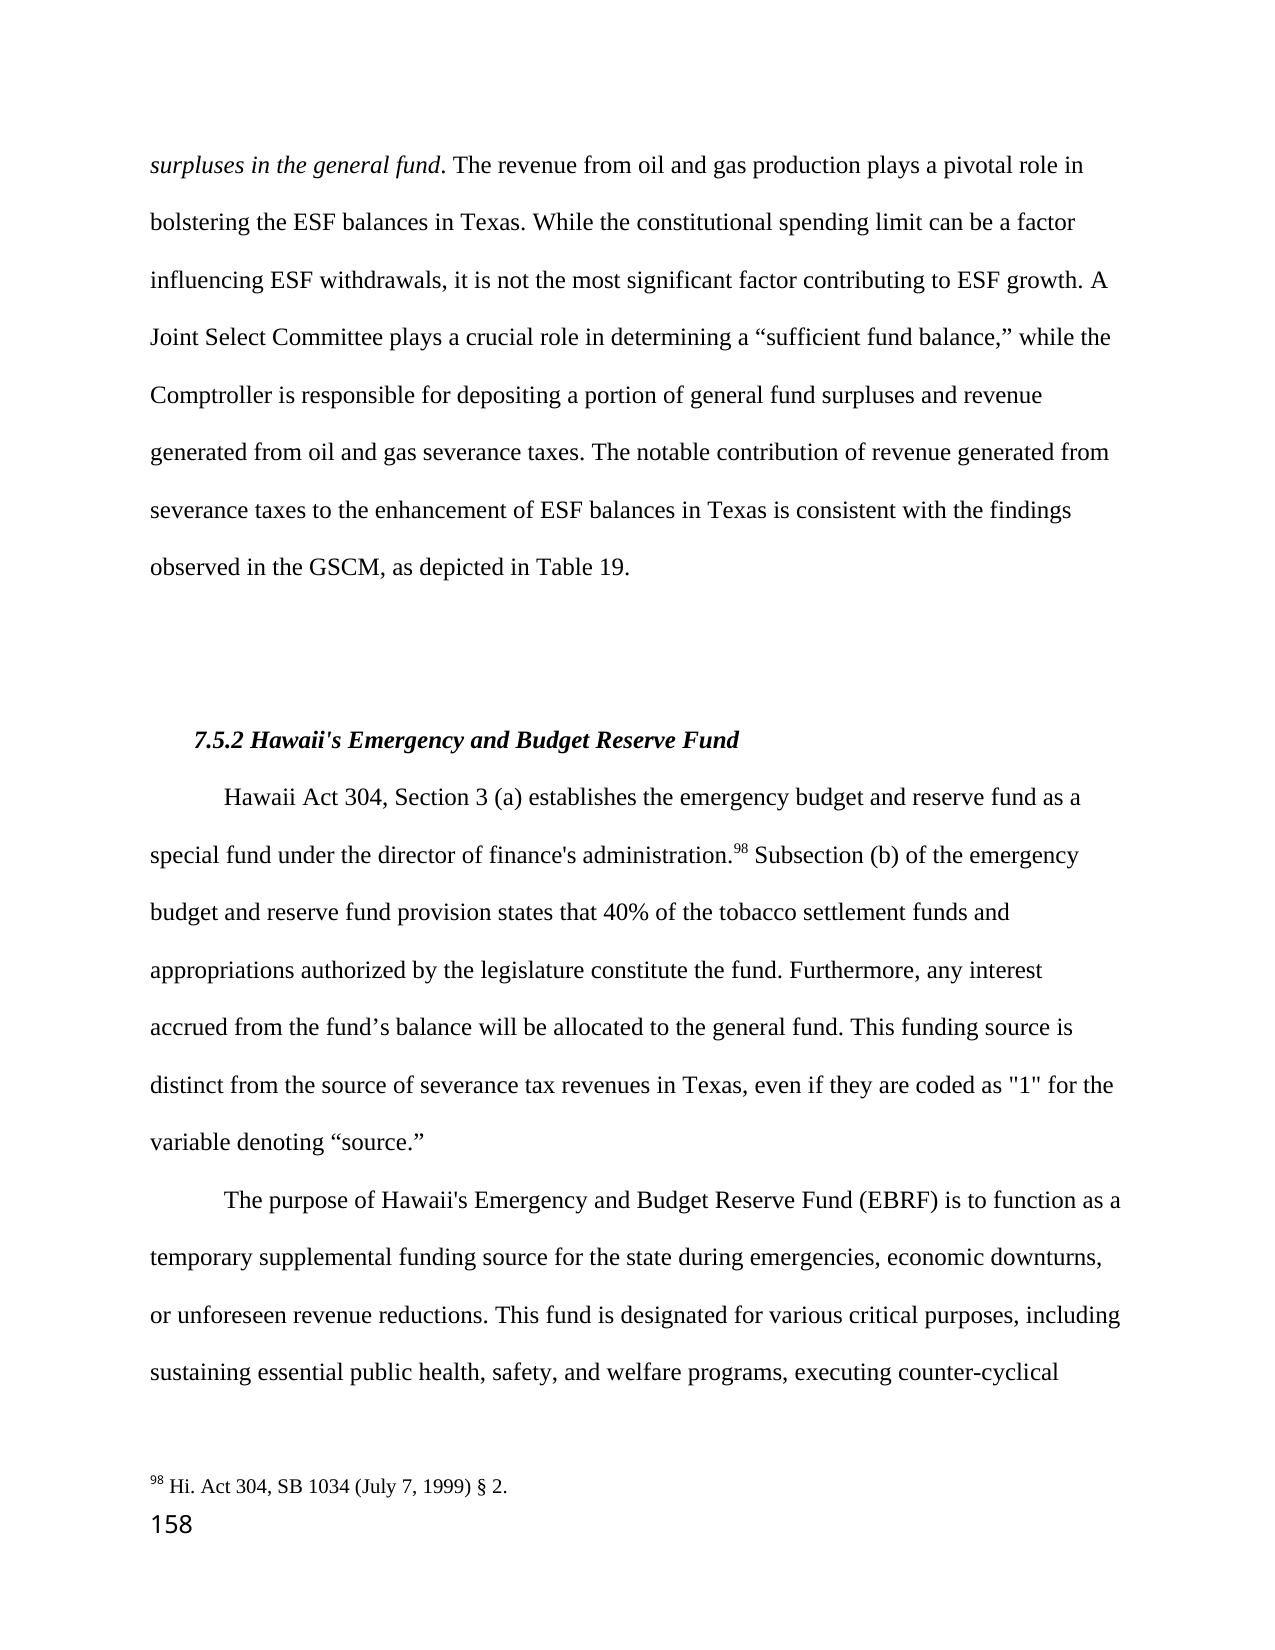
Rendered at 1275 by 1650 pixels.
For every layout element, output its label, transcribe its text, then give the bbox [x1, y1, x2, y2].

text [150, 1185, 1125, 1386]
text Hawaii Act 304, Section 3 (a) establishes the emergency budget and reserve fund as a special fund under the director of finance's administration. Subsection (b) of the emergency budget and reserve fund provision states that 40% of the tobacco settlement funds and appropriations authorized by the legislature constitute the fund. Furthermore, any interest accrued from the fund’s balance will be allocated to the general fund. This funding source is distinct from the source of severance tax revenues in Texas, even if they are coded as "1" for the variable denoting “source.” [150, 782, 1125, 1156]
text 7.5.2 Hawaii's Emergency and Budget Reserve Fund [150, 725, 1125, 754]
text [150, 150, 1125, 581]
